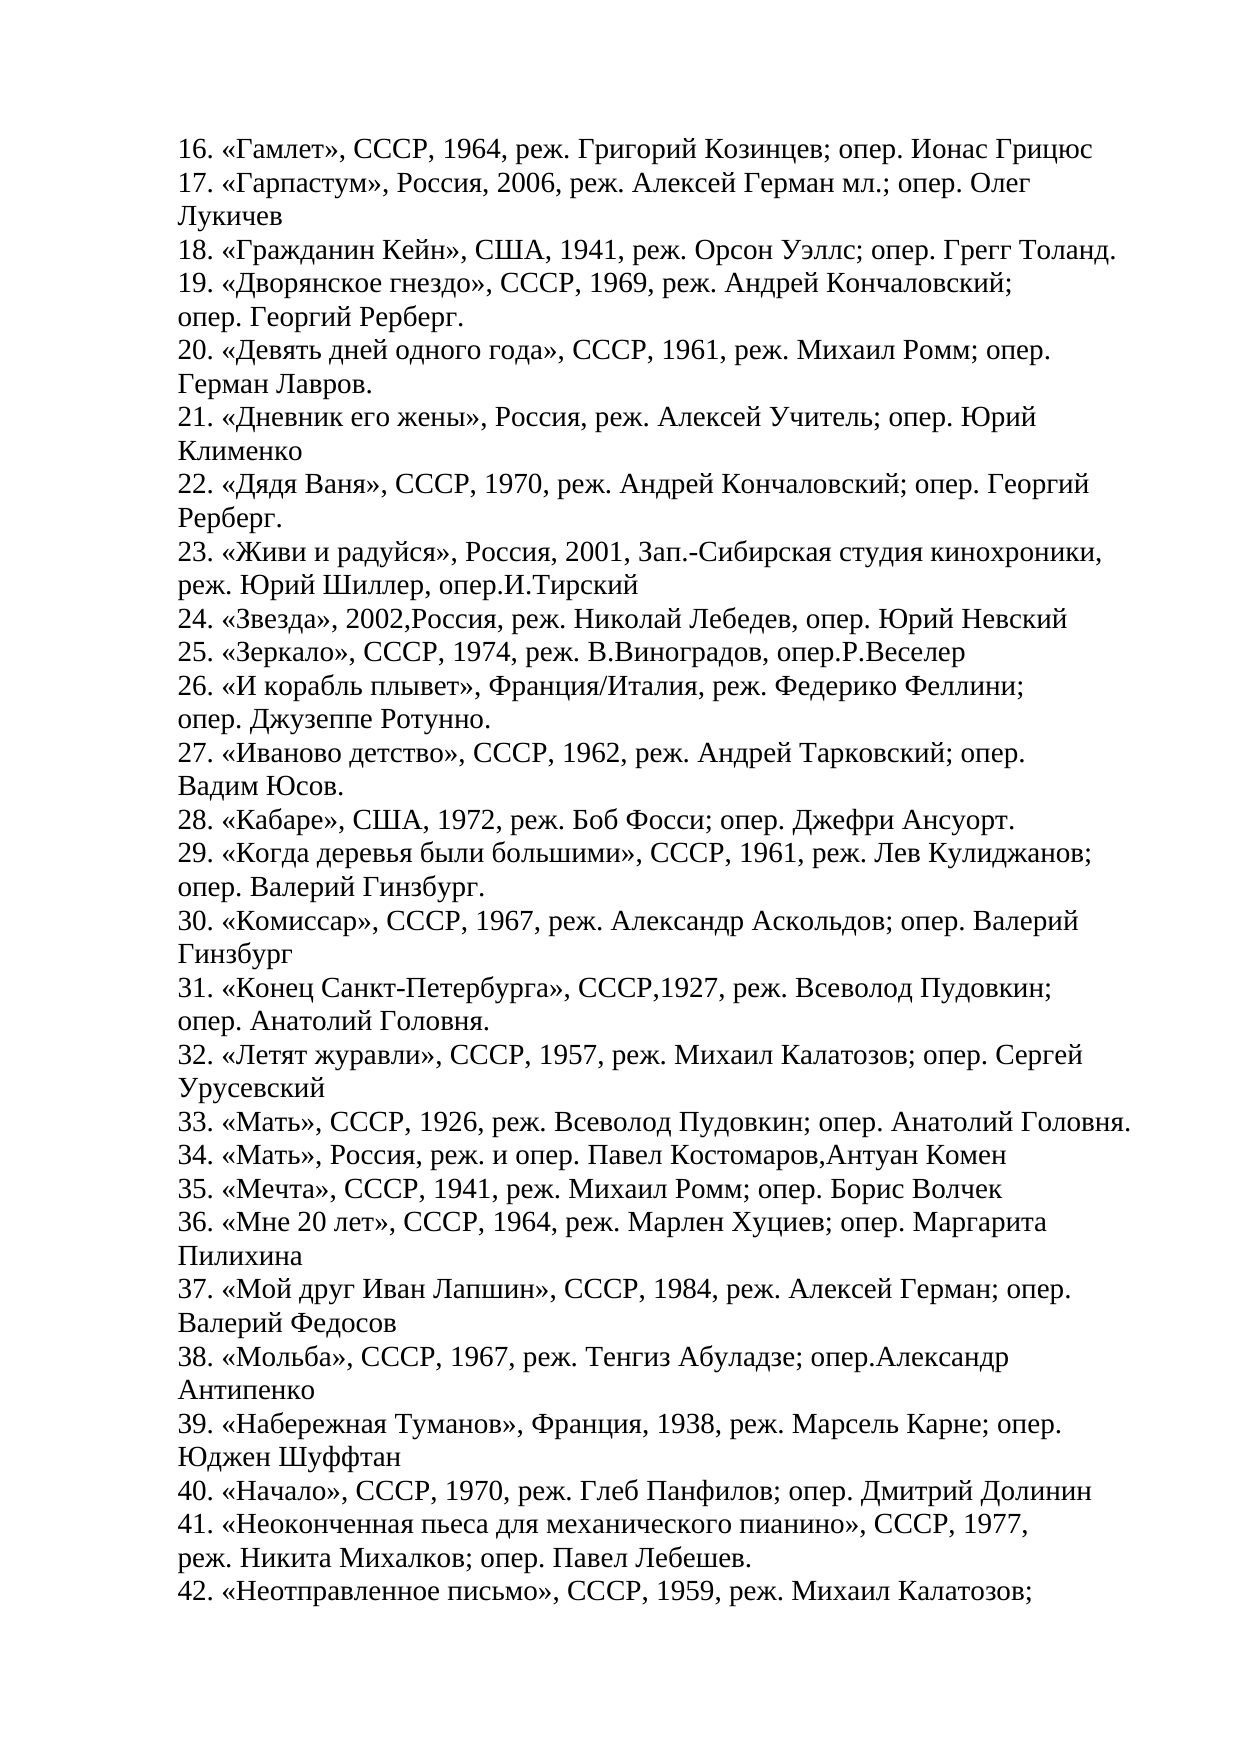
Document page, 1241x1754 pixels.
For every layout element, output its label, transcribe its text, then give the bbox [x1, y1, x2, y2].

text Рерберг. [177, 500, 1152, 534]
text 28. «Кабаре», США, 1972, реж. Боб Фосси; опер. Джефри Ансуорт. [177, 802, 1152, 836]
text Юджен Шуффтан [177, 1439, 1152, 1473]
text 19. «Дворянское гнездо», СССР, 1969, реж. Андрей Кончаловский; [177, 265, 1152, 299]
text 32. «Летят журавли», СССР, 1957, реж. Михаил Калатозов; опер. Сергей [177, 1037, 1152, 1070]
text 17. «Гарпастум», Россия, 2006, реж. Алексей Герман мл.; опер. Олег [177, 165, 1152, 198]
text 30. «Комиссар», СССР, 1967, реж. Александр Аскольдов; опер. Валерий [177, 903, 1152, 936]
text Урусевский [177, 1070, 1152, 1104]
text реж. Юрий Шиллер, опер.И.Тирский [177, 567, 1152, 601]
text 18. «Гражданин Кейн», США, 1941, реж. Орсон Уэллс; опер. Грегг Толанд. [177, 232, 1152, 265]
text 40. «Начало», СССР, 1970, реж. Глеб Панфилов; опер. Дмитрий Долинин [177, 1473, 1152, 1506]
text Клименко [177, 433, 1152, 467]
text Пилихина [177, 1238, 1152, 1272]
text 41. «Неоконченная пьеса для механического пианино», СССР, 1977, [177, 1506, 1152, 1540]
text Лукичев [177, 198, 1152, 232]
text 42. «Неотправленное письмо», СССР, 1959, реж. Михаил Калатозов; [177, 1573, 1152, 1607]
text опер. Георгий Рерберг. [177, 299, 1152, 332]
text опер. Валерий Гинзбург. [177, 869, 1152, 903]
text 23. «Живи и радуйся», Россия, 2001, Зап.-Сибирская студия кинохроники, [177, 534, 1152, 567]
text 34. «Мать», Россия, реж. и опер. Павел Костомаров,Антуан Комен [177, 1137, 1152, 1171]
text 22. «Дядя Ваня», СССР, 1970, реж. Андрей Кончаловский; опер. Георгий [177, 467, 1152, 500]
text Валерий Федосов [177, 1305, 1152, 1339]
text реж. Никита Михалков; опер. Павел Лебешев. [177, 1540, 1152, 1573]
text 29. «Когда деревья были большими», СССР, 1961, реж. Лев Кулиджанов; [177, 836, 1152, 869]
text Герман Лавров. [177, 366, 1152, 399]
text 35. «Мечта», СССР, 1941, реж. Михаил Ромм; опер. Борис Волчек [177, 1171, 1152, 1204]
text 38. «Мольба», СССР, 1967, реж. Тенгиз Абуладзе; опер.Александр Антипенко [177, 1339, 1152, 1406]
text 21. «Дневник его жены», Россия, реж. Алексей Учитель; опер. Юрий [177, 399, 1152, 433]
text 25. «Зеркало», СССР, 1974, реж. В.Виноградов, опер.Р.Веселер [177, 634, 1152, 668]
text 26. «И корабль плывет», Франция/Италия, реж. Федерико Феллини; [177, 668, 1152, 701]
text 37. «Мой друг Иван Лапшин», СССР, 1984, реж. Алексей Герман; опер. [177, 1272, 1152, 1305]
text Гинзбург [177, 936, 1152, 970]
text 33. «Мать», СССР, 1926, реж. Всеволод Пудовкин; опер. Анатолий Головня. [177, 1104, 1152, 1137]
text 27. «Иваново детство», СССР, 1962, реж. Андрей Тарковский; опер. [177, 735, 1152, 768]
text 31. «Конец Санкт-Петербурга», СССР,1927, реж. Всеволод Пудовкин; [177, 970, 1152, 1003]
text 16. «Гамлет», СССР, 1964, реж. Григорий Козинцев; опер. Ионас Грицюс [177, 131, 1152, 165]
text опер. Джузеппе Ротунно. [177, 701, 1152, 735]
text 20. «Девять дней одного года», СССР, 1961, реж. Михаил Ромм; опер. [177, 332, 1152, 366]
text 39. «Набережная Туманов», Франция, 1938, реж. Марсель Карне; опер. [177, 1406, 1152, 1439]
text 24. «Звезда», 2002,Россия, реж. Николай Лебедев, опер. Юрий Невский [177, 601, 1152, 634]
text 36. «Мне 20 лет», СССР, 1964, реж. Марлен Хуциев; опер. Маргарита [177, 1204, 1152, 1238]
text Вадим Юсов. [177, 768, 1152, 802]
text опер. Анатолий Головня. [177, 1003, 1152, 1037]
